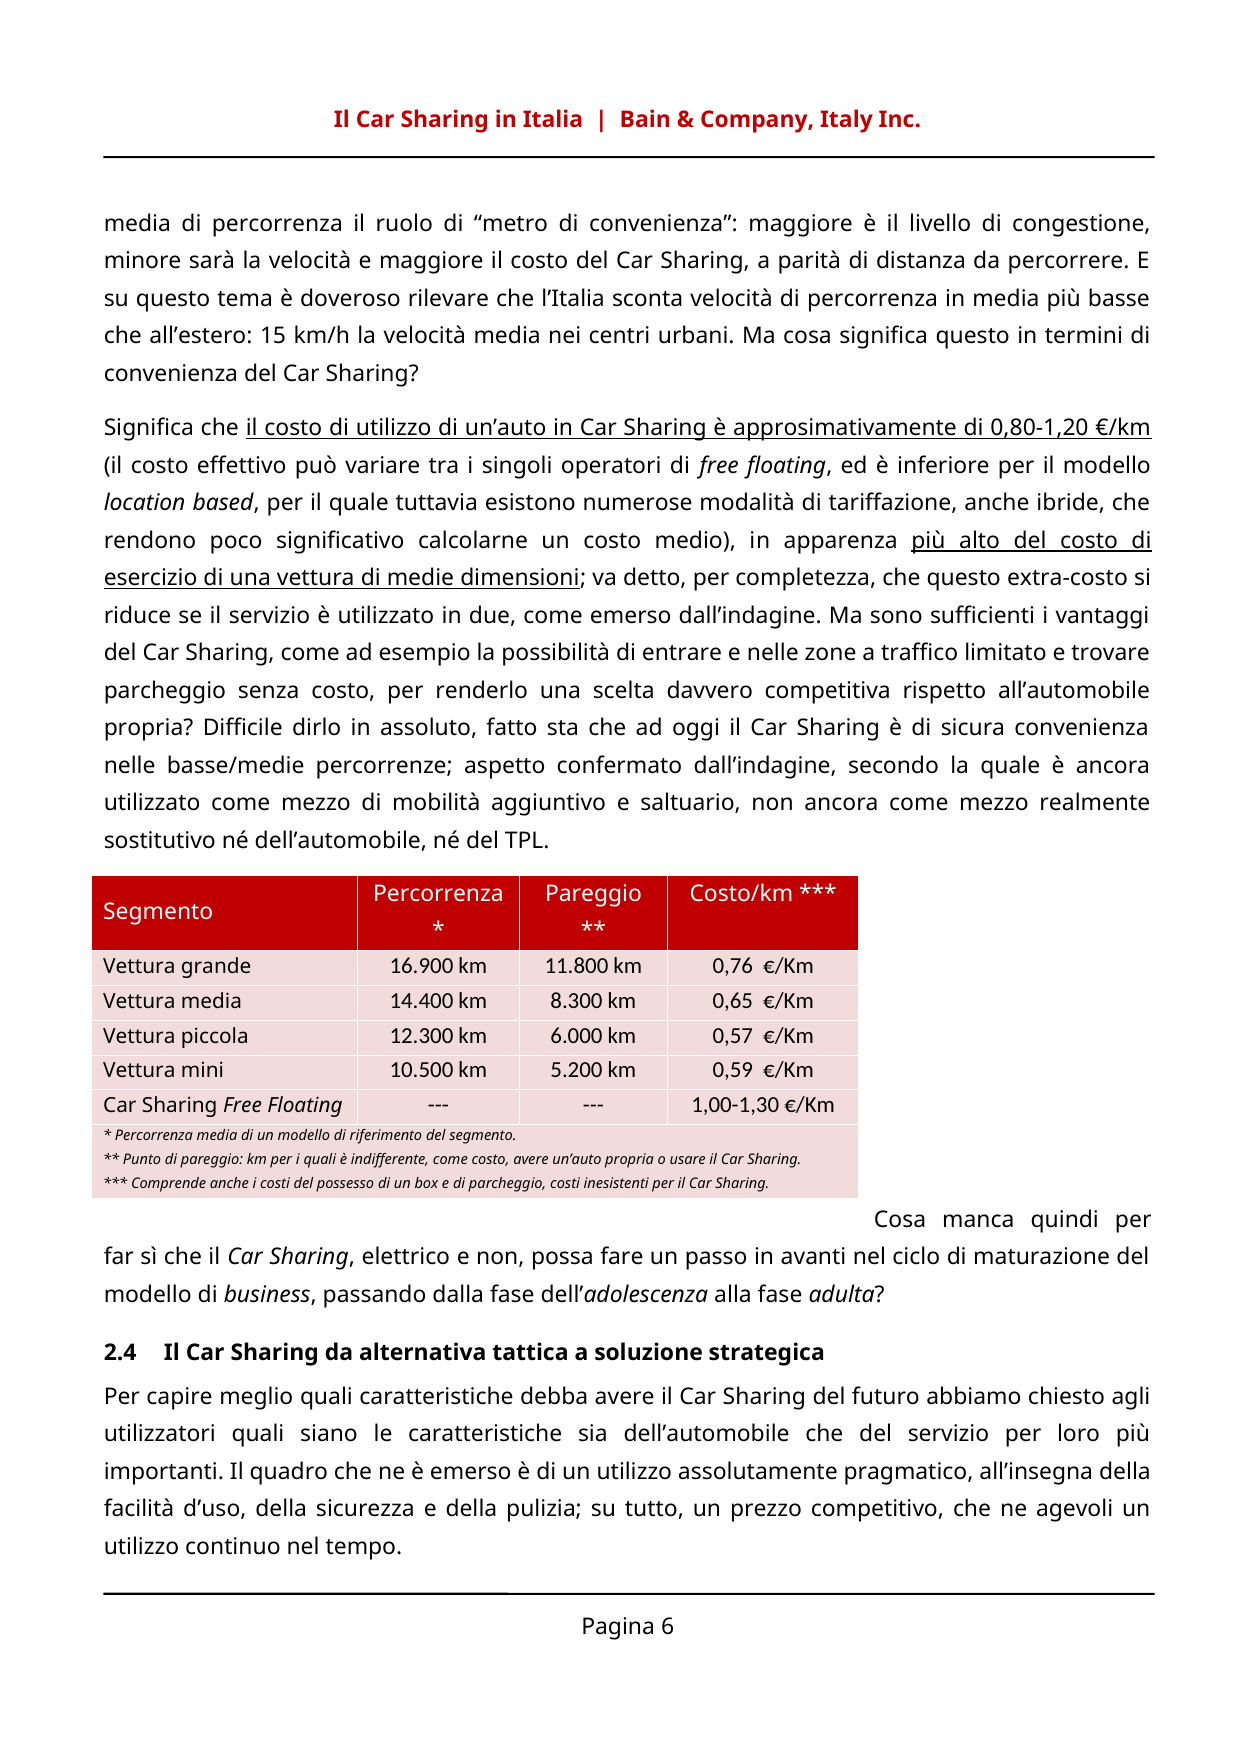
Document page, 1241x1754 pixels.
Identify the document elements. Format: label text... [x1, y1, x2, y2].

text Per capire meglio quali caratteristiche debba avere il Car Sharing del futuro abbiamo chiesto agli utilizzatori quali siano le caratteristiche sia dell’automobile che del servizio per loro più importanti. Il quadro che ne è emerso è di un utilizzo assolutamente pragmatico, all’insegna della facilità d’uso, della sicurezza e della pulizia; su tutto, un prezzo competitivo, che ne agevoli un utilizzo continuo nel tempo. [103, 1380, 1151, 1561]
table_cell Vettura media [92, 986, 357, 1020]
text Significa che il costo di utilizzo di un’auto in Car Sharing è approsimativamente di 0,80-1,20 €/km (il costo effettivo può variare tra i singoli operatori di free floating, ed è inferiore per il modello location based, per il quale tuttavia esistono numerose modalità di tariffazione, anche ibride, che rendono poco significativo calcolarne un costo medio), in apparenza più alto del costo di esercizio di una vettura di medie dimensioni; va detto, per completezza, che questo extra-costo si riduce se il servizio è utilizzato in due, come emerso dall’indagine. Ma sono sufficienti i vantaggi del Car Sharing, come ad esempio la possibilità di entrare e nelle zone a traffico limitato e trovare parcheggio senza costo, per renderlo una scelta davvero competitiva rispetto all’automobile propria? Difficile dirlo in assoluto, fatto sta che ad oggi il Car Sharing è di sicura convenienza nelle basse/medie percorrenze; aspetto confermato dall’indagine, secondo la quale è ancora utilizzato come mezzo di mobilità aggiuntivo e saltuario, non ancora come mezzo realmente sostitutivo né dell’automobile, né del TPL. [103, 411, 1151, 855]
table_cell 0,57 €/Km [668, 1021, 858, 1054]
table_header Percorrenza * [358, 876, 519, 950]
table_cell Vettura mini [92, 1056, 357, 1089]
table_header Segmento [92, 876, 357, 950]
table_cell 10.500 km [358, 1056, 519, 1089]
table_cell 0,59 €/Km [668, 1056, 858, 1089]
table_header Costo/km *** [668, 876, 858, 950]
table_cell 0,76 €/Km [668, 951, 858, 985]
table_cell --- [520, 1090, 667, 1124]
table_cell Vettura piccola [92, 1021, 357, 1054]
subtitle Il Car Sharing da alternativa tattica a soluzione strategica [103, 1336, 1151, 1367]
table_cell 11.800 km [520, 951, 667, 985]
text Cosa manca quindi per far sì che il Car Sharing, elettrico e non, possa fare un passo in avanti nel ciclo di maturazione del modello di business, passando dalla fase dell’adolescenza alla fase adulta? [103, 1203, 1151, 1309]
table_cell 5.200 km [520, 1056, 667, 1089]
table_cell 14.400 km [358, 986, 519, 1020]
table_cell 1,00-1,30 €/Km [668, 1090, 858, 1124]
table_cell * Percorrenza media di un modello di riferimento del segmento. ** Punto di pareggio: km per i quali è indifferente, come costo, avere un’auto propria o usare il Car Sharing. *** Comprende anche i costi del possesso di un box e di parcheggio, costi inesistenti per il Car Sharing. [92, 1125, 858, 1198]
table_cell 0,65 €/Km [668, 986, 858, 1020]
table_cell Vettura grande [92, 951, 357, 985]
table_cell 12.300 km [358, 1021, 519, 1054]
table_cell 8.300 km [520, 986, 667, 1020]
table_cell --- [358, 1090, 519, 1124]
table_header Pareggio ** [520, 876, 667, 950]
table_cell 6.000 km [520, 1021, 667, 1054]
table_cell Car Sharing Free Floating [92, 1090, 357, 1124]
table_cell 16.900 km [358, 951, 519, 985]
